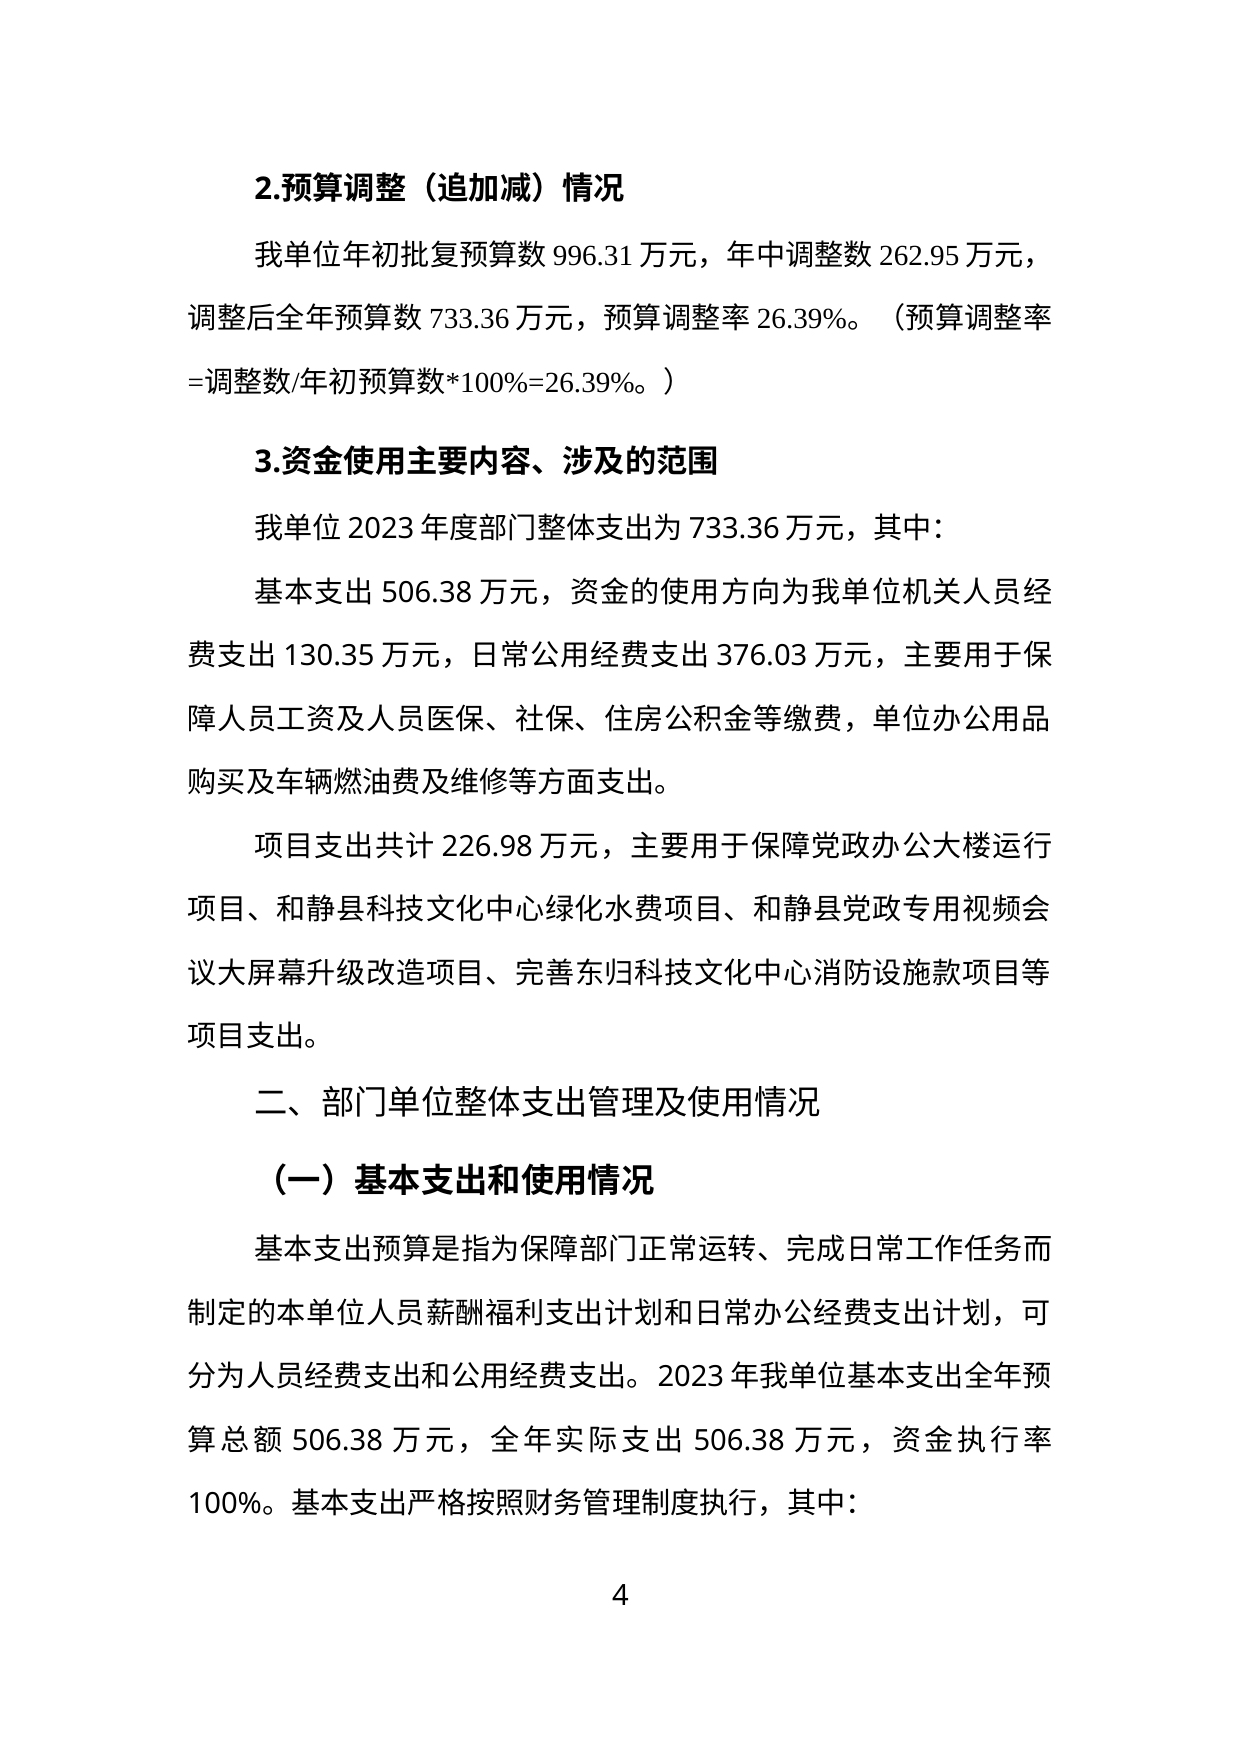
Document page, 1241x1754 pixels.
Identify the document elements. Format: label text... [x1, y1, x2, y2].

text 我单位2023年度部门整体支出为733.36万元，其中： [187, 505, 1053, 547]
subtitle 2.预算调整（追加减）情况 [187, 163, 1053, 209]
text 项目支出共计226.98万元，主要用于保障党政办公大楼运行项目、和静县科技文化中心绿化水费项目、和静县党政专用视频会议大屏幕升级改造项目、完善东归科技文化中心消防设施款项目等项目支出。 [187, 822, 1053, 1055]
text 基本支出预算是指为保障部门正常运转、完成日常工作任务而制定的本单位人员薪酬福利支出计划和日常办公经费支出计划，可分为人员经费支出和公用经费支出。2023年我单位基本支出全年预算总额506.38万元，全年实际支出506.38万元，资金执行率100%。基本支出严格按照财务管理制度执行，其中： [187, 1226, 1053, 1522]
subtitle 3.资金使用主要内容、涉及的范围 [187, 437, 1053, 482]
subtitle （一）基本支出和使用情况 [187, 1153, 1053, 1202]
text 我单位年初批复预算数996.31万元，年中调整数262.95万元，调整后全年预算数733.36万元，预算调整率26.39%。（预算调整率=调整数/年初预算数*100%=26.39%。） [187, 232, 1053, 401]
subtitle 二、部门单位整体支出管理及使用情况 [187, 1076, 1053, 1124]
text 基本支出506.38万元，资金的使用方向为我单位机关人员经费支出130.35万元，日常公用经费支出376.03万元，主要用于保障人员工资及人员医保、社保、住房公积金等缴费，单位办公用品购买及车辆燃油费及维修等方面支出。 [187, 568, 1053, 801]
